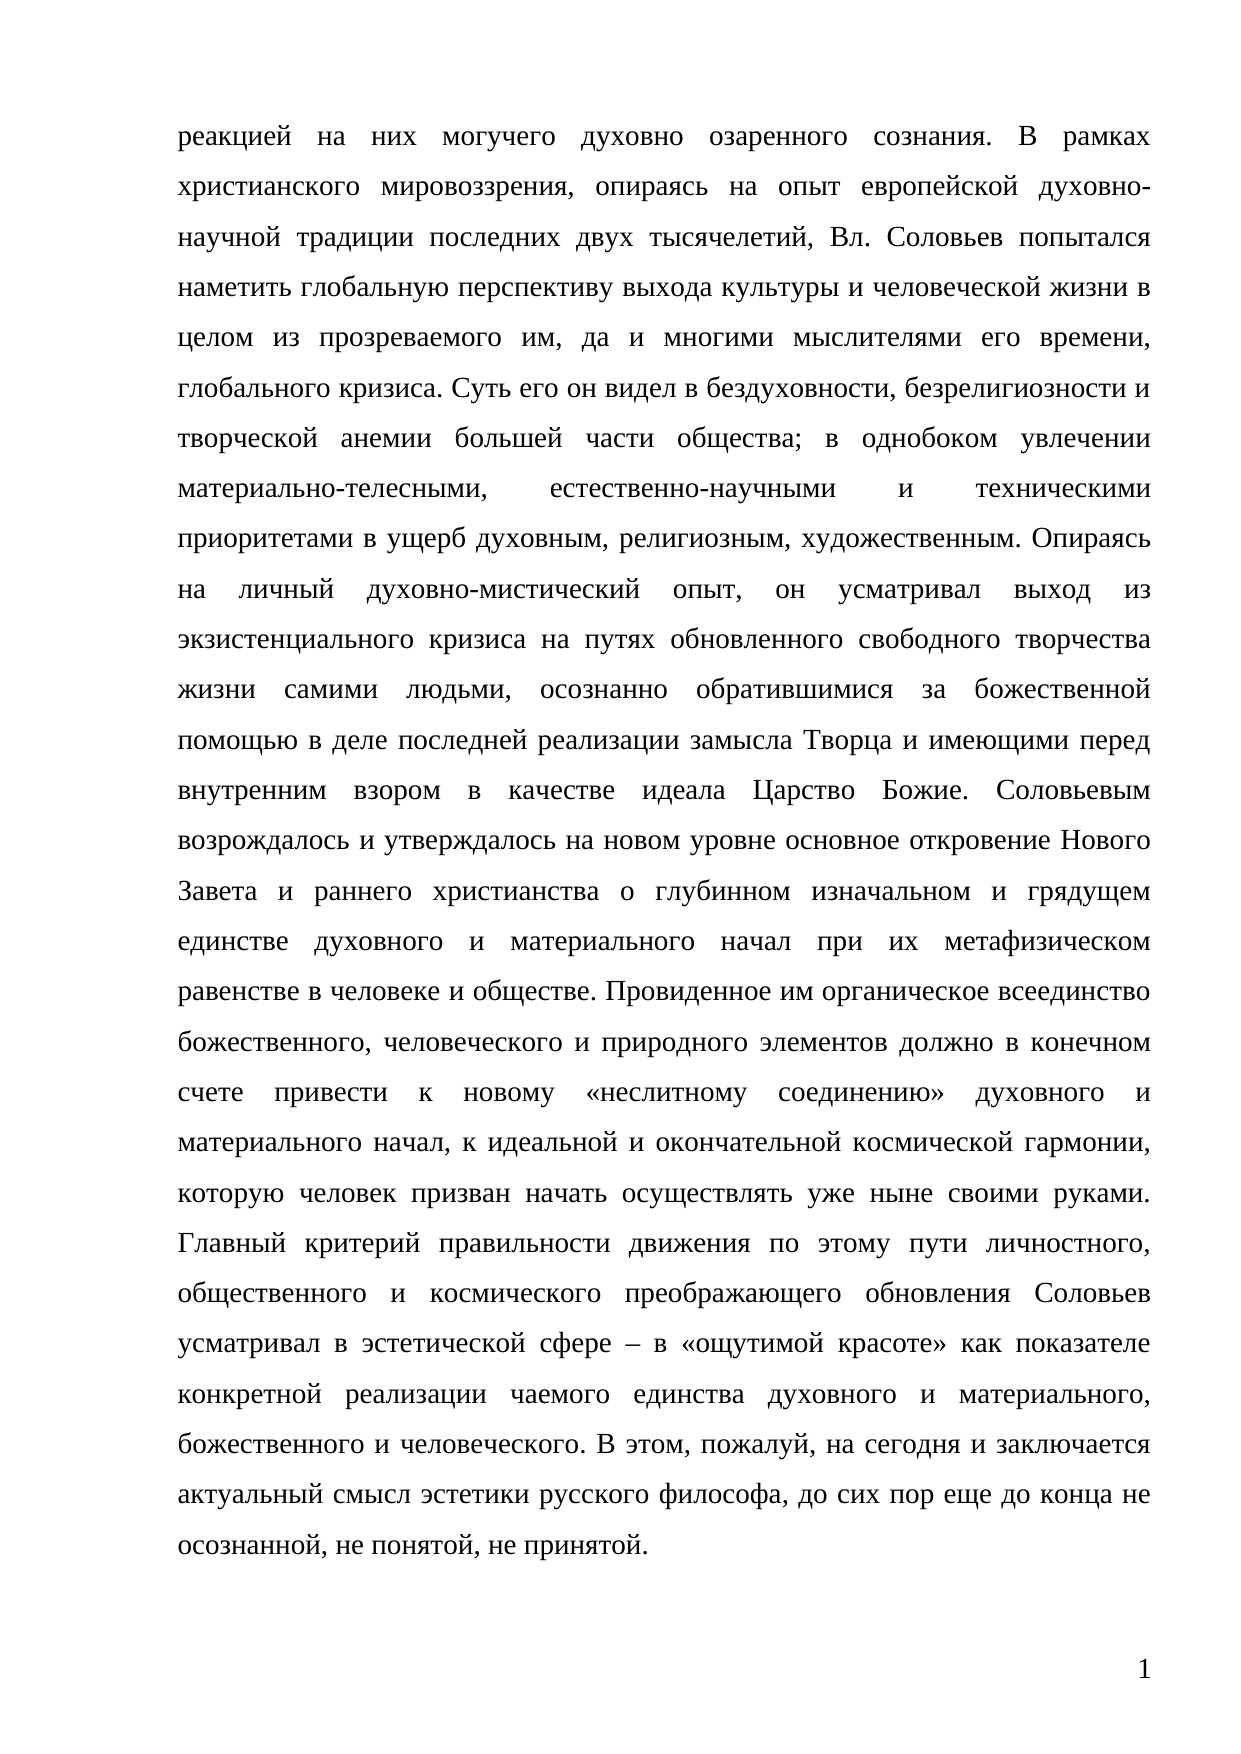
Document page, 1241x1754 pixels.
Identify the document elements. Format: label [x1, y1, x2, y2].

text [177, 118, 1152, 1560]
